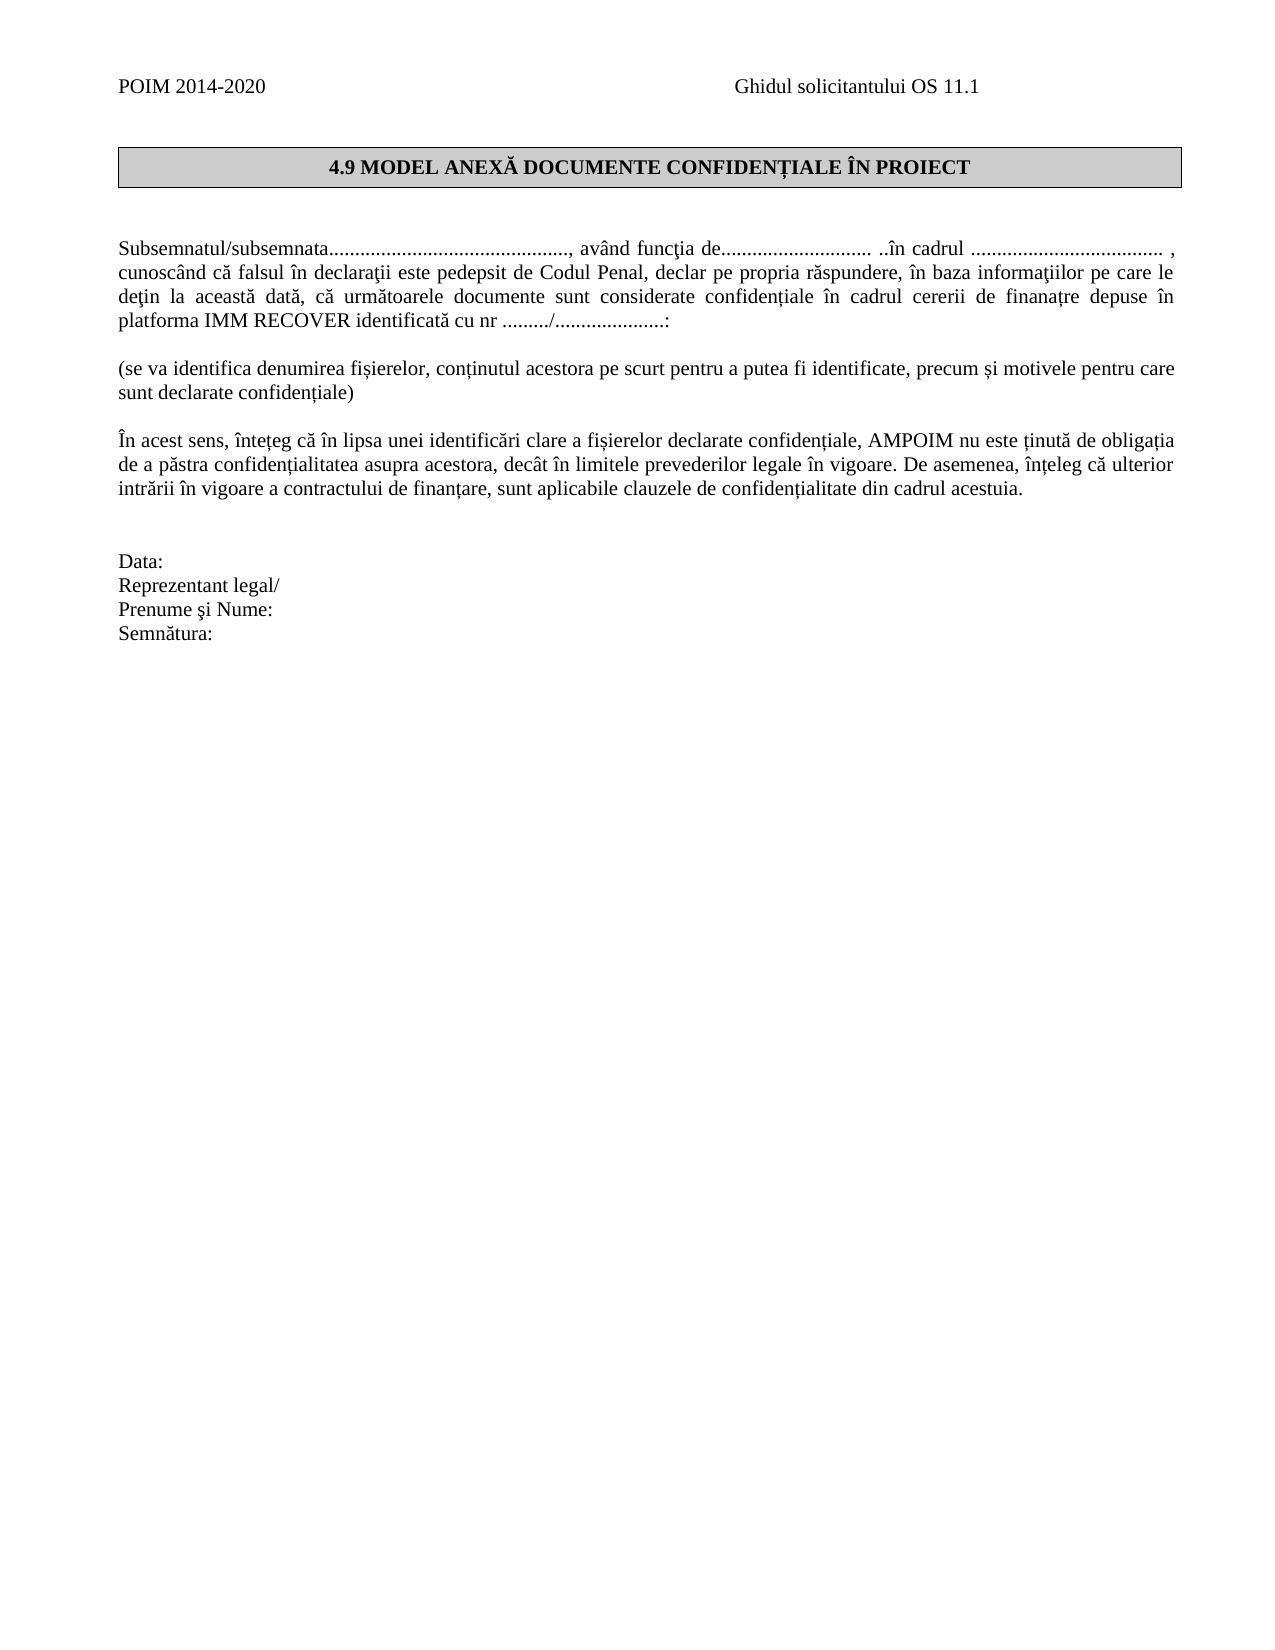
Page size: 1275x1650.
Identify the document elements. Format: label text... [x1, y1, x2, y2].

text Semnătura: [118, 621, 1176, 645]
text În acest sens, întețeg că în lipsa unei identificări clare a fișierelor declarate confidențiale, AMPOIM nu este ținută de obligația de a păstra confidențialitatea asupra acestora, decât în limitele prevederilor legale în vigoare. De asemenea, înțeleg că ulterior intrării în vigoare a contractului de finanțare, sunt aplicabile clauzele de confidențialitate din cadrul acestuia. [118, 428, 1176, 500]
table_header 4.9 MODEL ANEXĂ DOCUMENTE CONFIDENȚIALE ÎN PROIECT [119, 148, 1181, 187]
text Subsemnatul/subsemnata.............................................., având funcţia de............................. ..în cadrul ..................................... , cunoscând că falsul în declaraţii este pedepsit de Codul Penal, declar pe propria răspundere, în baza informaţiilor pe care le deţin la această dată, că următoarele documente sunt considerate confidențiale în cadrul cererii de finanațre depuse în platforma IMM RECOVER identificată cu nr ........./.....................: [118, 236, 1176, 332]
text (se va identifica denumirea fișierelor, conținutul acestora pe scurt pentru a putea fi identificate, precum și motivele pentru care sunt declarate confidențiale) [118, 356, 1176, 404]
text Reprezentant legal/ [118, 573, 1176, 597]
text Data: [118, 548, 1176, 573]
text Prenume şi Nume: [118, 597, 1176, 621]
